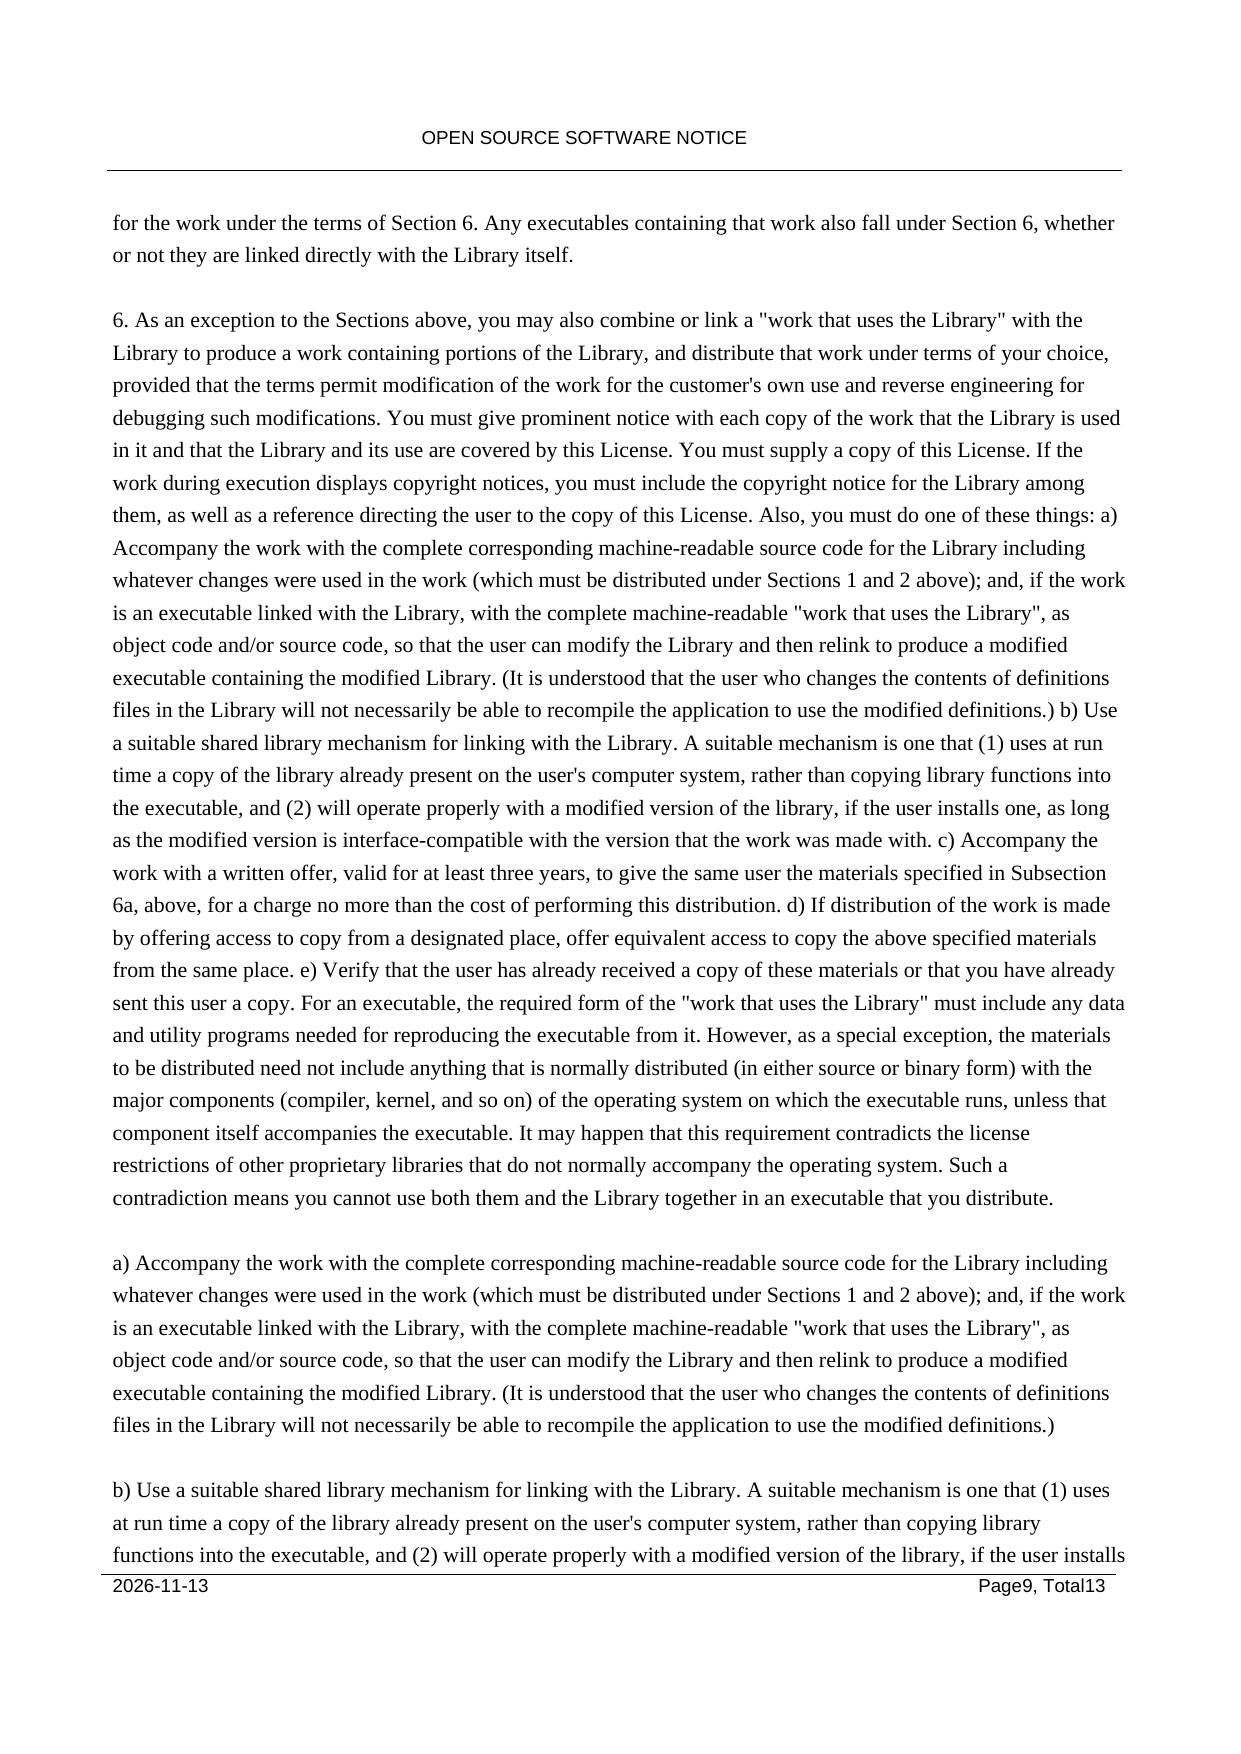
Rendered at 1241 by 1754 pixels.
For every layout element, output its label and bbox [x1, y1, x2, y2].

text [112, 206, 1128, 1571]
